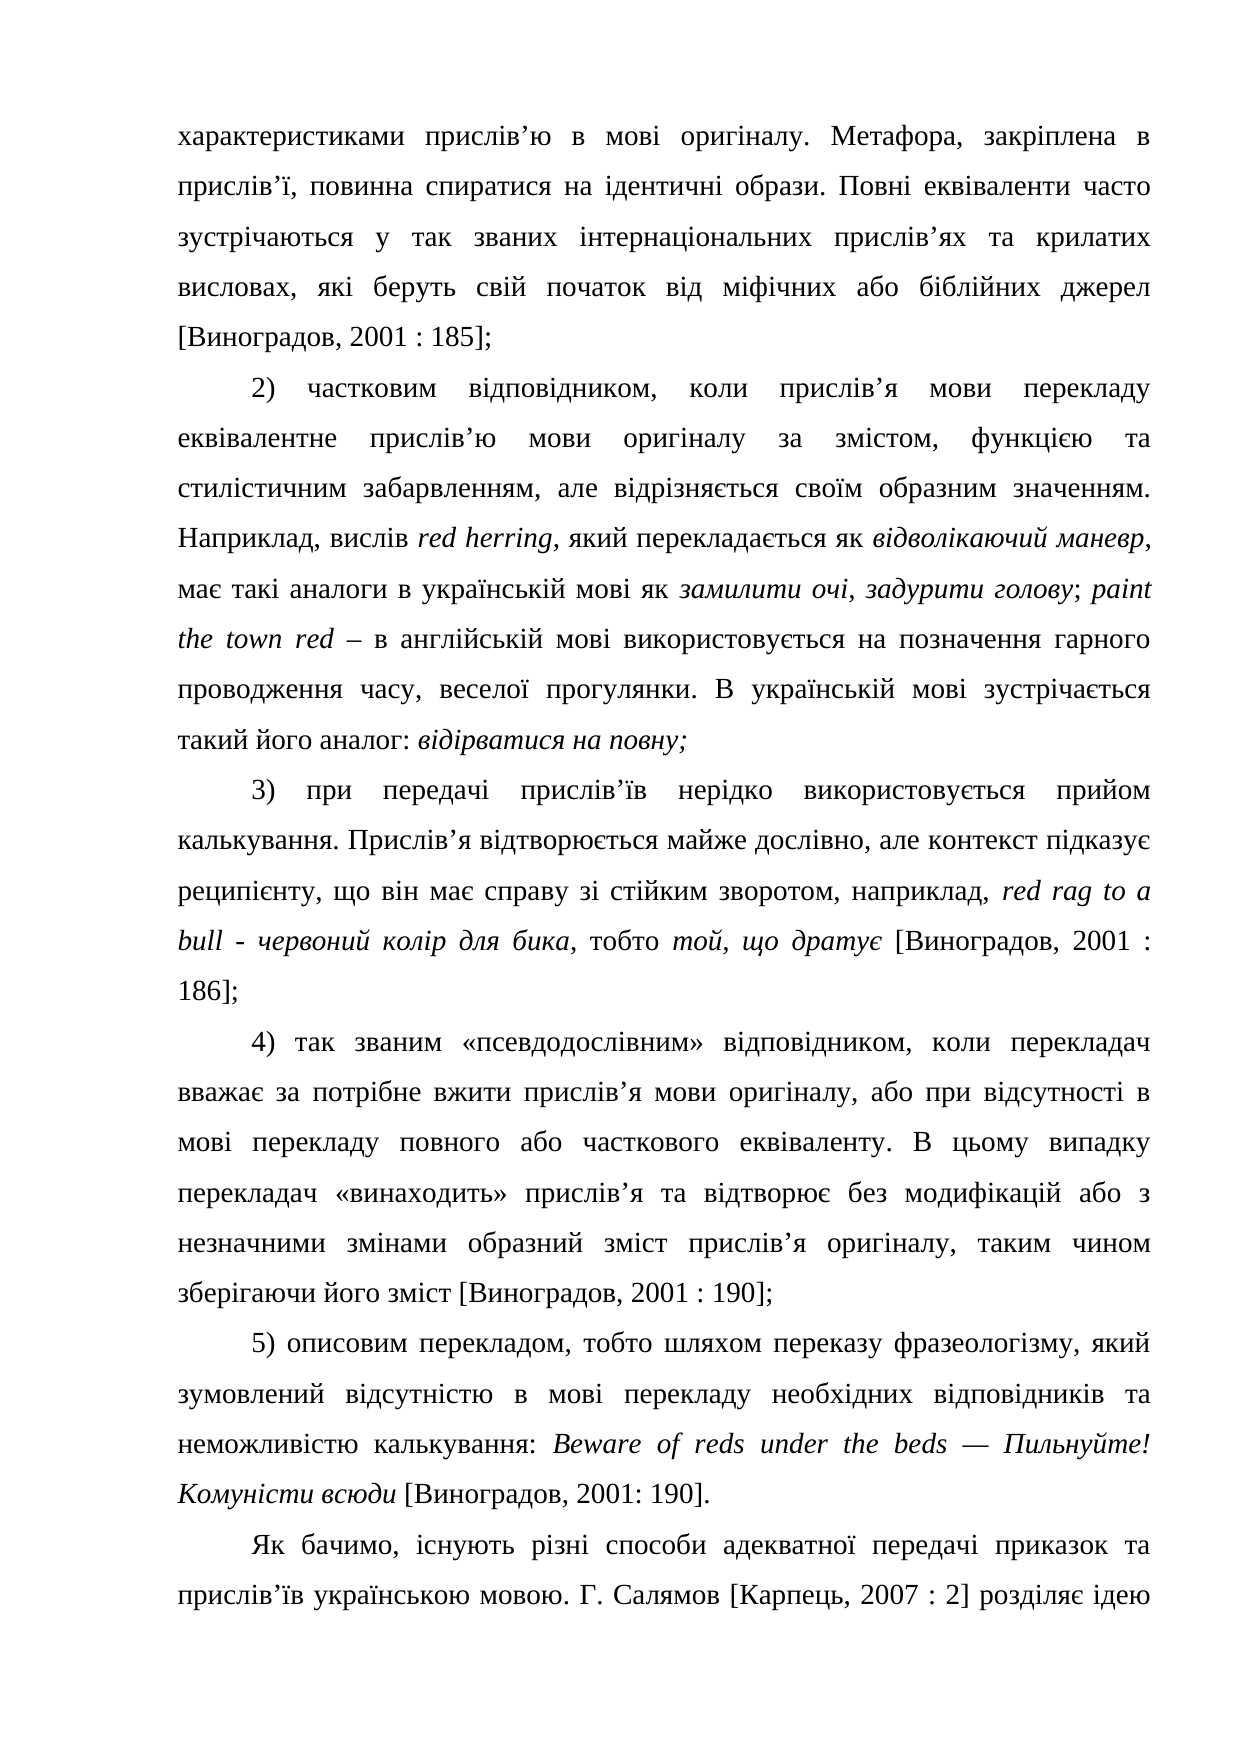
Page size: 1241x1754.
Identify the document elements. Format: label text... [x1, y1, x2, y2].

text 2) частковим відповідником, коли прислів’я мови перекладу еквівалентне прислів’ю мови оригіналу за змістом, функцією та стилістичним забарвленням, але відрізняється своїм образним значенням. Наприклад, вислів red herring, який перекладається як відволікаючий маневр, має такі аналоги в українській мові як замилити очі, задурити голову; рaint the town red – в англійській мові використовується на позначення гарного проводження часу, веселої прогулянки. В українській мові зустрічається такий його аналог: відірватися на повну; [177, 370, 1152, 755]
text 5) описовим перекладом, тобто шляхом переказу фразеологізму, який зумовлений відсутністю в мові перекладу необхідних відповідників та неможливістю калькування: Beware of reds under the beds — Пильнуйте! Комуністи всюди [Виноградов, 2001: 190]. [177, 1326, 1152, 1510]
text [177, 1527, 1152, 1611]
text 4) так званим «псевдодослівним» відповідником, коли перекладач вважає за потрібне вжити прислів’я мови оригіналу, або при відсутності в мові перекладу повного або часткового еквіваленту. В цьому випадку перекладач «винаходить» прислів’я та відтворює без модифікацій або з незначними змінами образний зміст прислів’я оригіналу, таким чином зберігаючи його зміст [Виноградов, 2001 : 190]; [177, 1024, 1152, 1309]
text 3) при передачі прислів’їв нерідко використовується прийом калькування. Прислів’я відтворюється майже дослівно, але контекст підказує реципієнту, що він має справу зі стійким зворотом, наприклад, red rag to a bull - червоний колір для бика, тобто той, що дратує [Виноградов, 2001 : 186]; [177, 772, 1152, 1007]
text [177, 118, 1152, 353]
